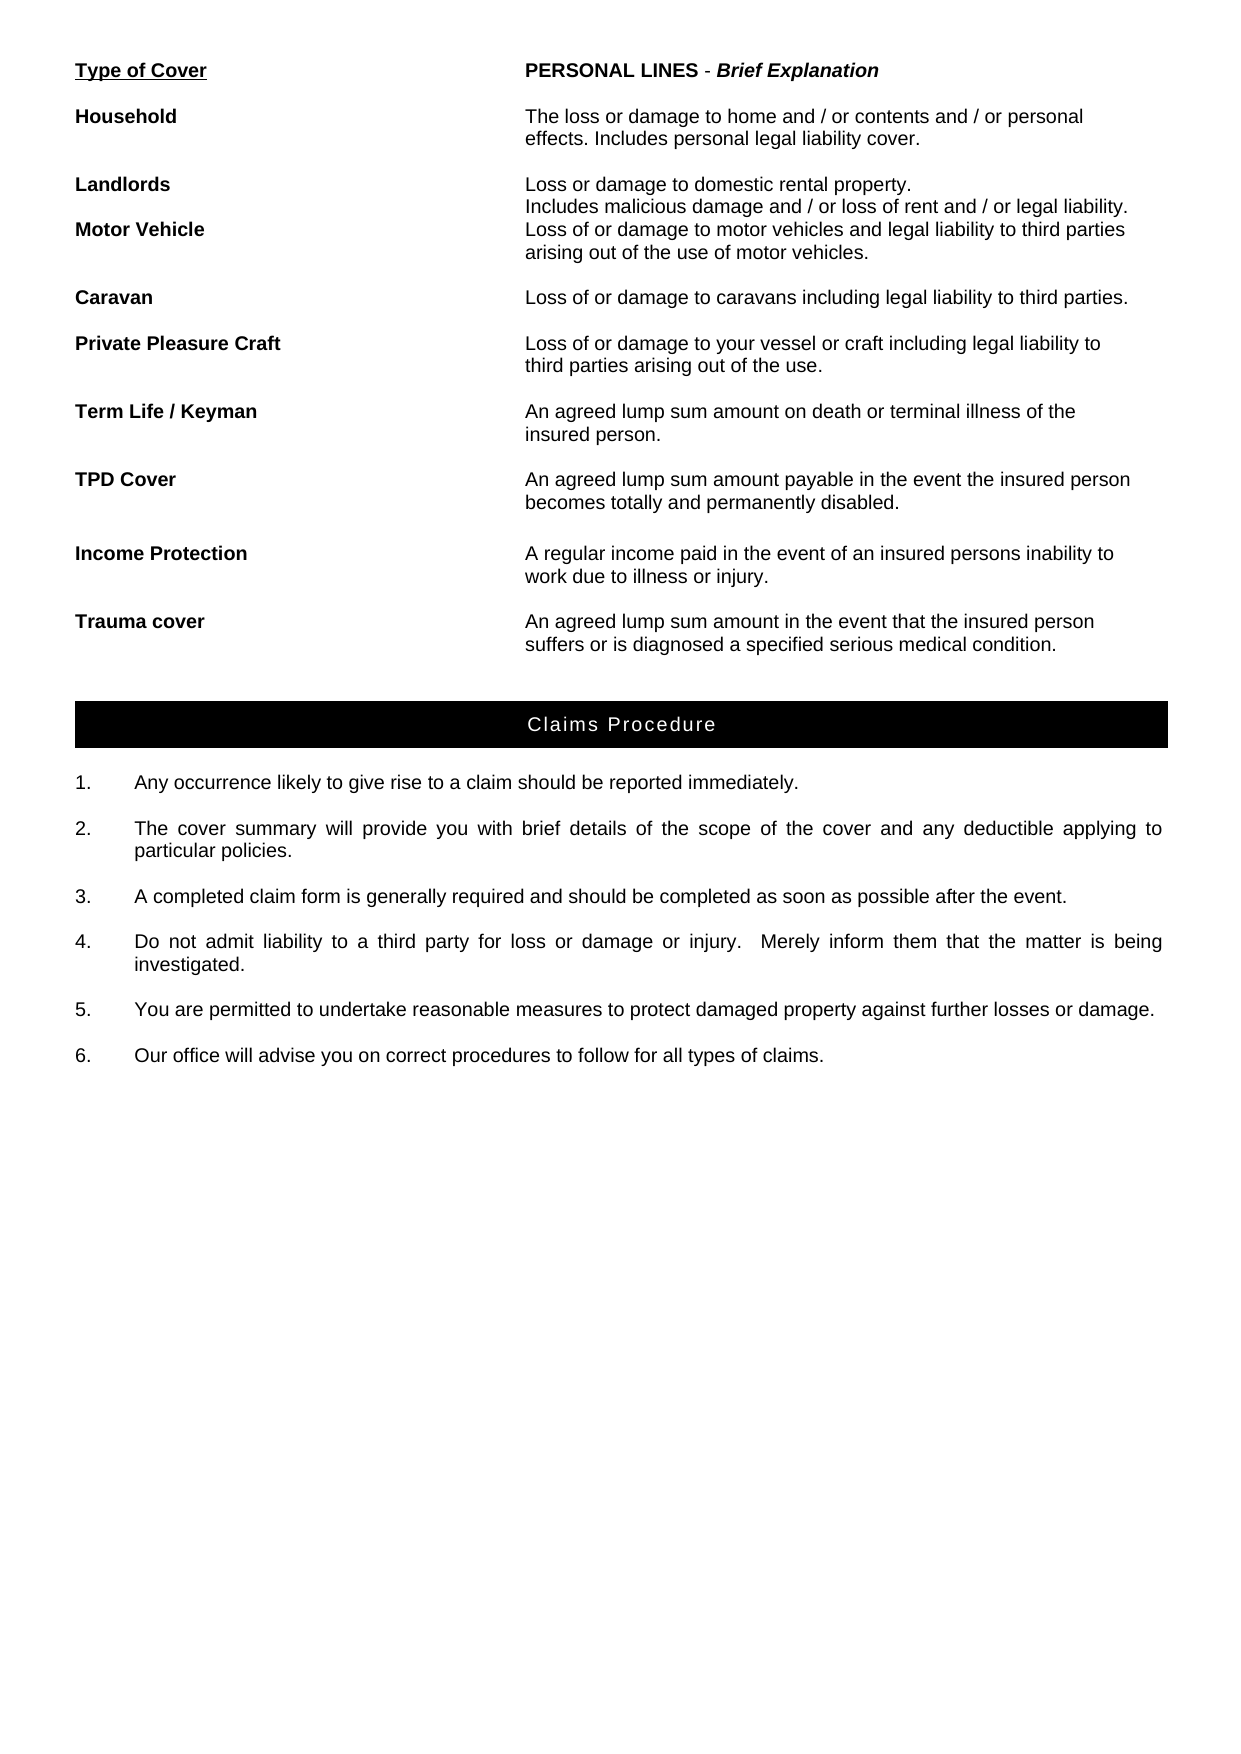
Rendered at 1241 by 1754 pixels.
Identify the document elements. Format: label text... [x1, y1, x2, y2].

text Type of Cover PERSONAL LINES - Brief Explanation [75, 59, 1165, 82]
text Caravan Loss of or damage to caravans including legal liability to third parties. [75, 286, 1165, 332]
text 2. The cover summary will provide you with brief details of the scope of the cover and any deductible applying to particular policies. [75, 817, 1165, 862]
text Includes malicious damage and / or loss of rent and / or legal liability. [75, 195, 1165, 218]
text Motor Vehicle Loss of or damage to motor vehicles and legal liability to third parties [75, 218, 1165, 241]
text insured person. [75, 422, 1165, 445]
table_header Claims Procedure [75, 701, 1168, 748]
text 4. Do not admit liability to a third party for loss or damage or injury. Merely inform them that the matter is being investigated. [75, 930, 1165, 976]
text Income Protection A regular income paid in the event of an insured persons inability to [75, 542, 1165, 564]
text arising out of the use of motor vehicles. [75, 241, 1165, 263]
text work due to illness or injury. [75, 564, 1165, 587]
text Landlords Loss or damage to domestic rental property. [75, 173, 1165, 195]
text 5. You are permitted to undertake reasonable measures to protect damaged property against further losses or damage. [75, 998, 1165, 1021]
text Household The loss or damage to home and / or contents and / or personal [75, 104, 1165, 127]
text suffers or is diagnosed a specified serious medical condition. [75, 633, 1165, 655]
text 1. Any occurrence likely to give rise to a claim should be reported immediately. [75, 771, 1165, 794]
text becomes totally and permanently disabled. [75, 491, 1165, 513]
text 6. Our office will advise you on correct procedures to follow for all types of claims. [75, 1044, 1165, 1066]
text Term Life / Keyman An agreed lump sum amount on death or terminal illness of the [75, 400, 1165, 422]
text Private Pleasure Craft Loss of or damage to your vessel or craft including legal liability to [75, 332, 1165, 354]
text TPD Cover An agreed lump sum amount payable in the event the insured person [75, 468, 1165, 491]
text effects. Includes personal legal liability cover. [75, 127, 1165, 150]
text third parties arising out of the use. [75, 354, 1165, 377]
text 3. A completed claim form is generally required and should be completed as soon as possible after the event. [75, 885, 1165, 907]
text Trauma cover An agreed lump sum amount in the event that the insured person [75, 610, 1165, 633]
